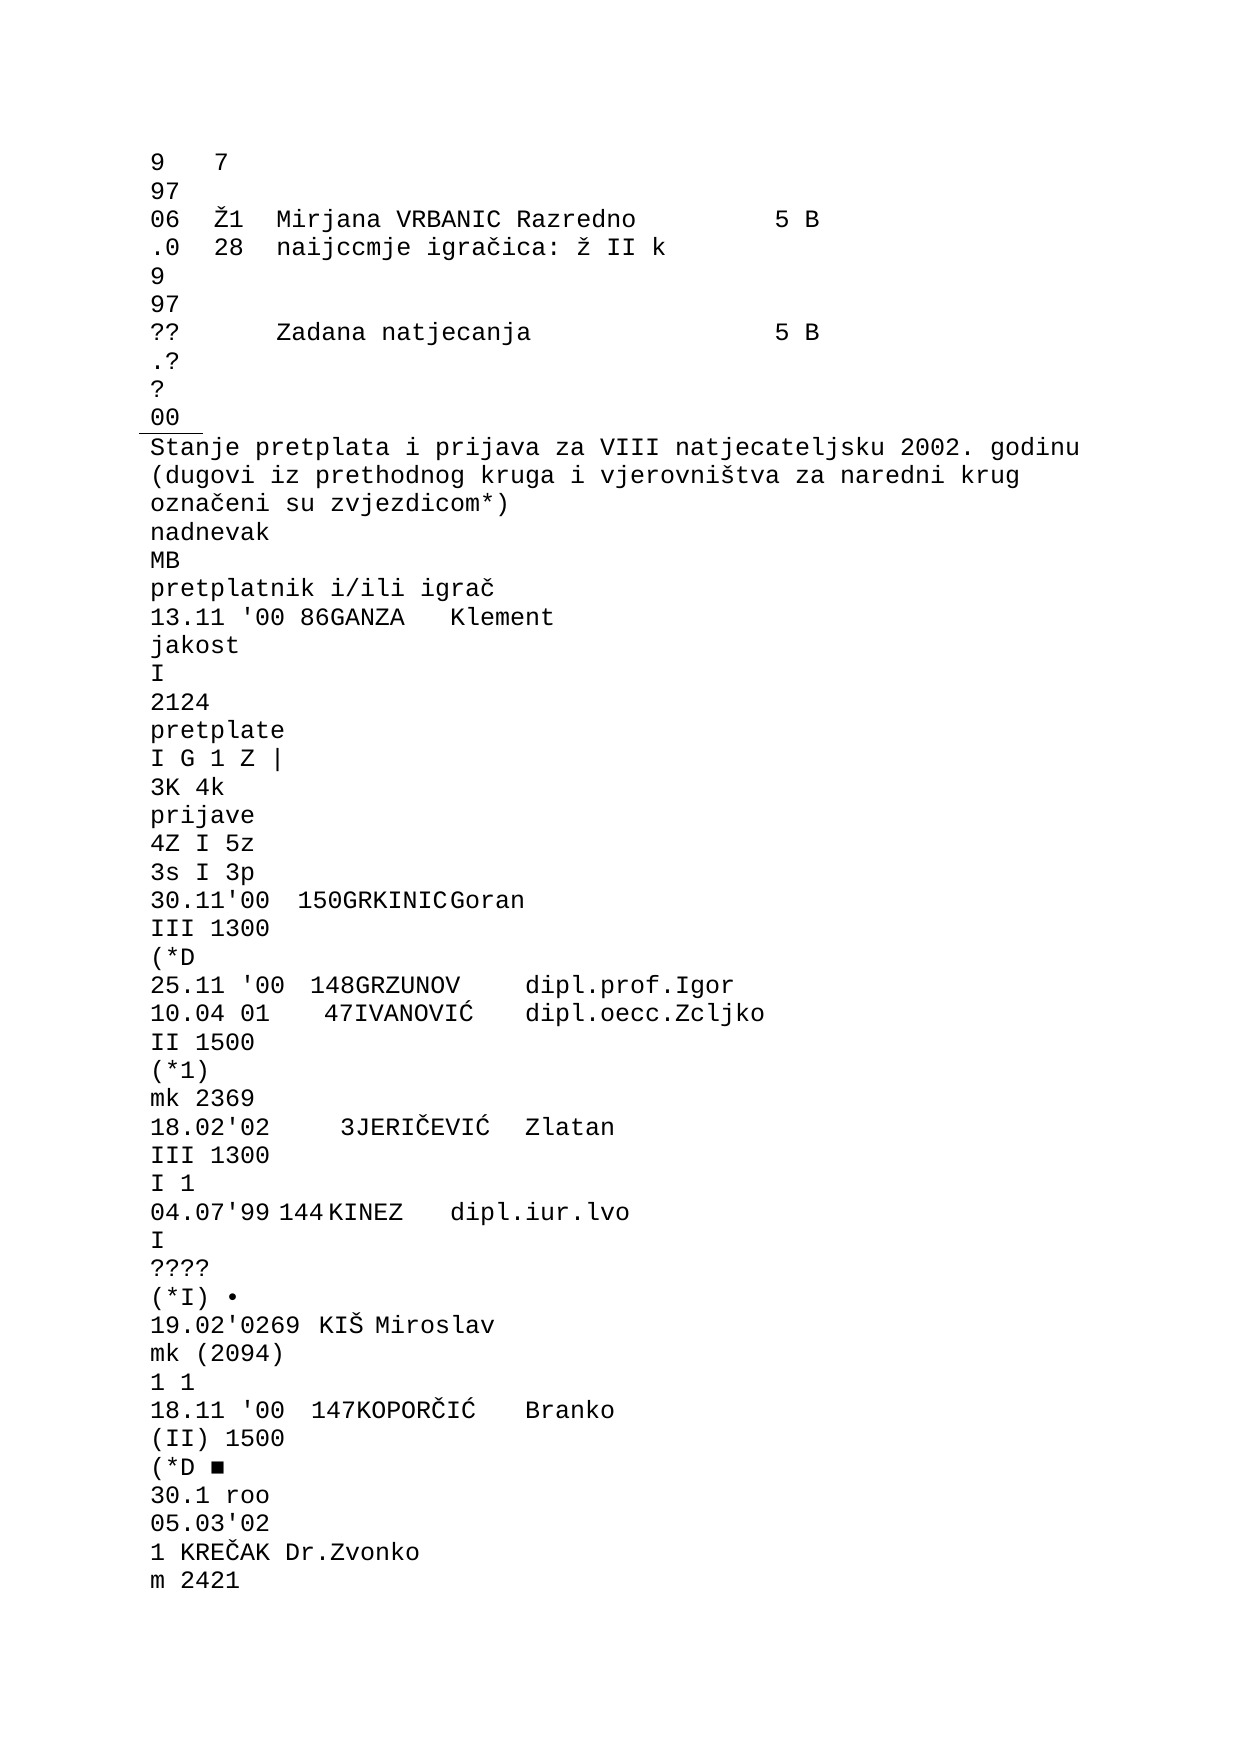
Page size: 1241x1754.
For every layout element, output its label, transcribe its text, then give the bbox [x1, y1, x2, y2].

text ???? [150, 1256, 1090, 1284]
text pretplatnik i/ili igrač [150, 576, 1090, 604]
text MB [150, 548, 1090, 576]
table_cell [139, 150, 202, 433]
text mk 2369 [150, 1086, 1090, 1114]
text 1 1 [150, 1369, 1090, 1398]
text Stanje pretplata i prijava za VIII natjecateljsku 2002. godinu [150, 434, 1090, 463]
text 25.11 '00 148 GRZUNOV dipl.prof.Igor [150, 973, 1090, 1001]
text 10.04 01 47 IVANOVIĆ dipl.oecc.Zcljko [150, 1001, 1090, 1029]
text I 1 [150, 1171, 1090, 1199]
text 3s I 3p [150, 859, 1090, 888]
text I [150, 1228, 1090, 1256]
text (*D ■ [150, 1454, 1090, 1483]
text 3K 4k [150, 774, 1090, 803]
text pretplate I G 1 Z | [150, 718, 1090, 774]
text 30.1 roo 05.03'02 [150, 1483, 1090, 1539]
text (*1) [150, 1058, 1090, 1086]
text 18.11 '00 147 KOPORČIĆ Branko [150, 1398, 1090, 1426]
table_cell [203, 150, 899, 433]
text (II) 1500 [150, 1426, 1090, 1454]
text (*I) • [150, 1284, 1090, 1313]
text 04.07'99 144 KINEZ dipl.iur.lvo [150, 1199, 1090, 1228]
text (dugovi iz prethodnog kruga i vjerovništva za naredni krug označeni su zvjezdicom*) [150, 463, 1090, 519]
text 19.02'02 69 KIŠ Miroslav [150, 1313, 1090, 1341]
text prijave 4Z I 5z [150, 803, 1090, 859]
text III 1300 [150, 1143, 1090, 1171]
text (*D [150, 944, 1090, 973]
text 1 KREČAK Dr.Zvonko [150, 1539, 1090, 1568]
text jakost [150, 633, 1090, 661]
text 2124 [150, 689, 1090, 718]
text 13.11 '00 86 GANZA Klement [150, 604, 1090, 633]
text 30.11'00 150 GRKINIC Goran [150, 888, 1090, 916]
text m 2421 [150, 1568, 1090, 1596]
text II 1500 [150, 1029, 1090, 1058]
text III 1300 [150, 916, 1090, 944]
text 18.02'02 3 JERIČEVIĆ Zlatan [150, 1114, 1090, 1143]
text mk (2094) [150, 1341, 1090, 1369]
text nadnevak [150, 519, 1090, 548]
text I [150, 661, 1090, 689]
